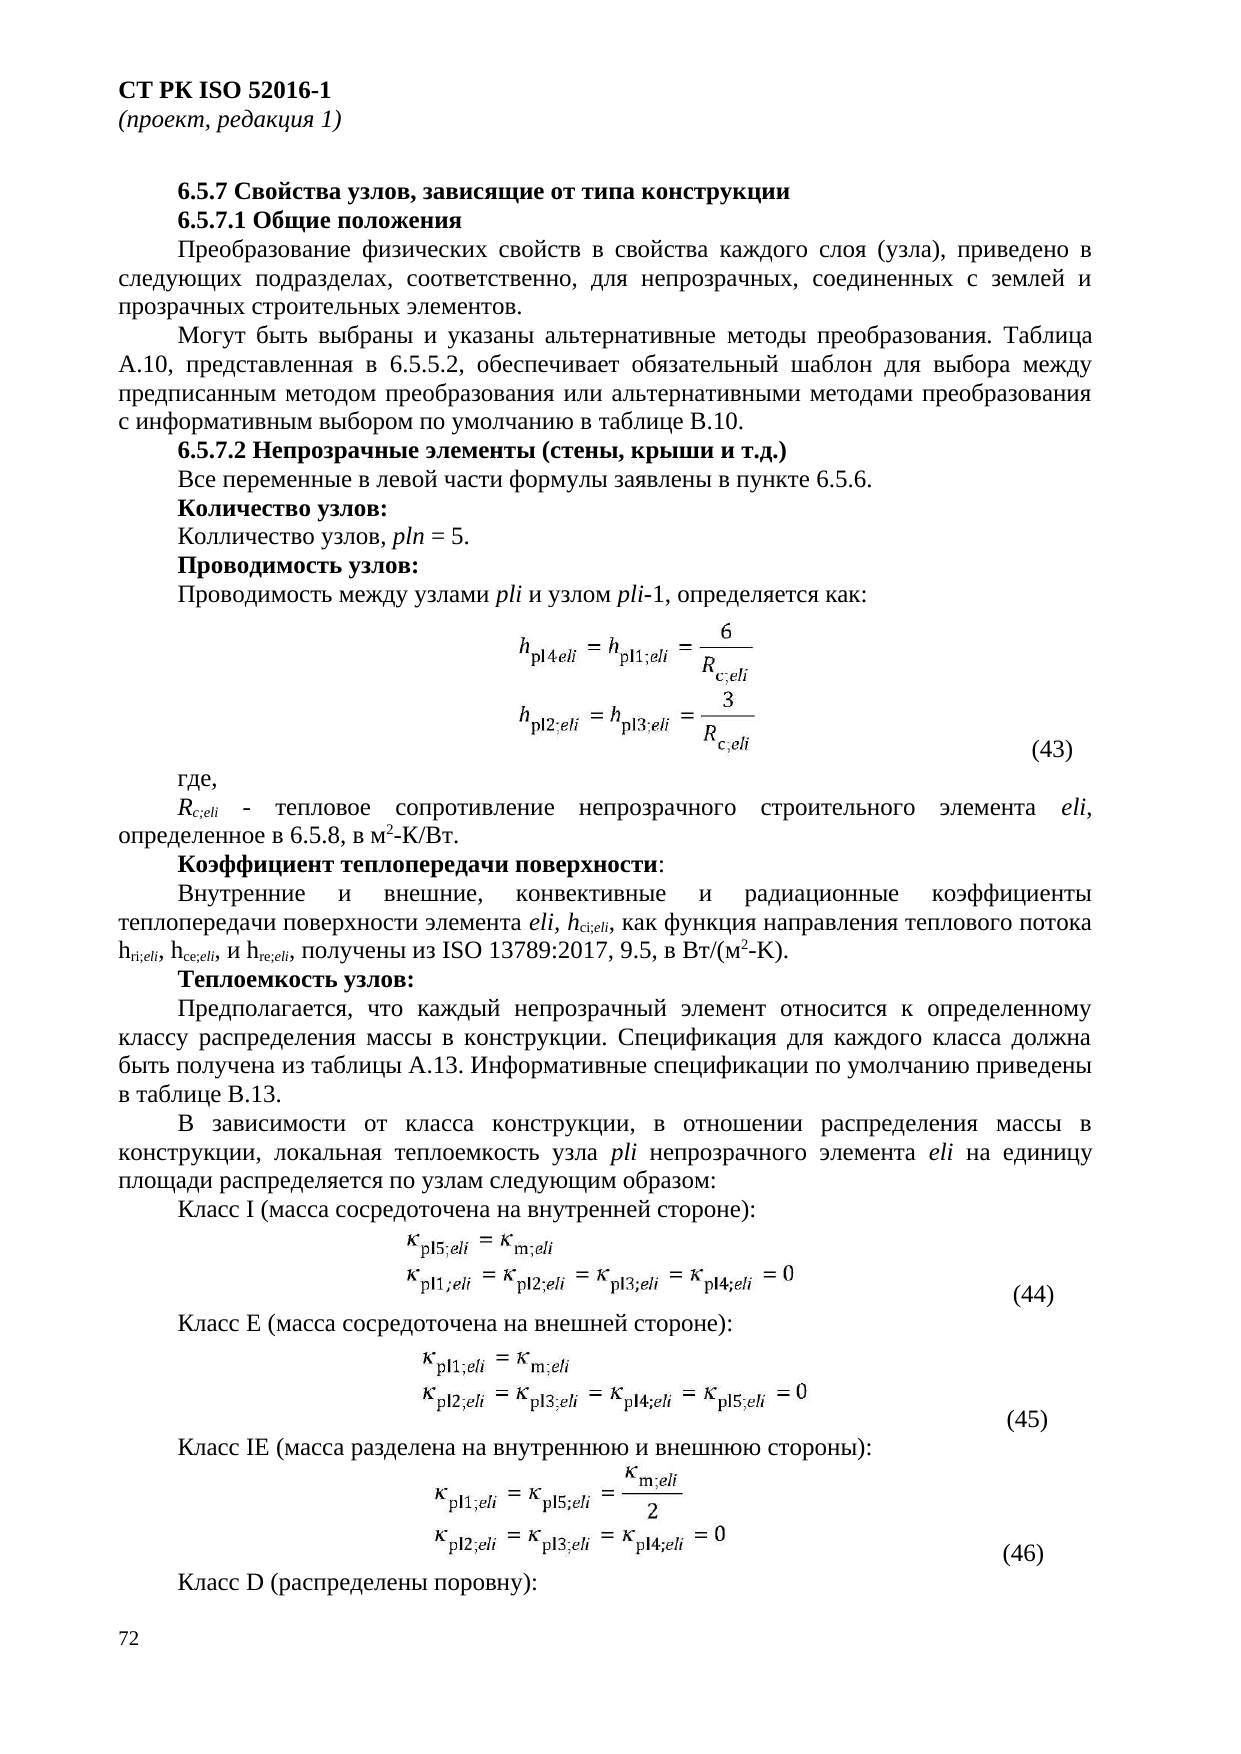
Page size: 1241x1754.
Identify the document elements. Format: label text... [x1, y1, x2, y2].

text Rc;eli - тепловое сопротивление непрозрачного строительного элемента eli, определенное в 6.5.8, в м2-К/Вт. [118, 792, 1092, 849]
picture [389, 1223, 819, 1303]
text 6.5.7.2 Непрозрачные элементы (стены, крыши и т.д.) [118, 435, 1092, 464]
text Преобразование физических свойств в свойства каждого слоя (узла), приведено в следующих подразделах, соответственно, для непрозрачных, соединенных с землей и прозрачных строительных элементов. [118, 234, 1092, 320]
text Класс I (масса сосредоточена на внутренней стороне): [118, 1194, 1092, 1223]
text Проводимость между узлами pli и узлом pli-1, определяется как: [118, 579, 1092, 608]
text В зависимости от класса конструкции, в отношении распределения массы в конструкции, локальная теплоемкость узла pli непрозрачного элемента eli на единицу площади распределяется по узлам следующим образом: [118, 1108, 1092, 1194]
text Колличество узлов, pln = 5. [118, 521, 1092, 550]
picture [483, 607, 813, 758]
text 6.5.7 Свойства узлов, зависящие от типа конструкции [118, 176, 1092, 205]
text Класс IE (масса разделена на внутреннюю и внешнюю стороны): [118, 1432, 1092, 1461]
picture [414, 1461, 765, 1562]
text Класс E (масса сосредоточена на внешней стороне): [118, 1308, 1092, 1336]
text Класс D (распределены поровну): [118, 1567, 1092, 1595]
text Проводимость узлов: [118, 550, 1092, 579]
text 6.5.7.1 Общие положения [118, 205, 1092, 234]
text Могут быть выбраны и указаны альтернативные методы преобразования. Таблица A.10, представленная в 6.5.5.2, обеспечивает обязательный шаблон для выбора между предписанным методом преобразования или альтернативными методами преобразования с информативным выбором по умолчанию в таблице B.10. [118, 320, 1092, 435]
picture [402, 1336, 863, 1427]
text Количество узлов: [118, 493, 1092, 521]
text Предполагается, что каждый непрозрачный элемент относится к определенному классу распределения массы в конструкции. Спецификация для каждого класса должна быть получена из таблицы А.13. Информативные спецификации по умолчанию приведены в таблице B.13. [118, 993, 1092, 1108]
text Внутренние и внешние, конвективные и радиационные коэффициенты теплопередачи поверхности элемента eli, hci;eli, как функция направления теплового потока hri;eli, hce;eli, и hre;eli, получены из ISO 13789:2017, 9.5, в Вт/(м2-K). [118, 878, 1092, 964]
text Все переменные в левой части формулы заявлены в пункте 6.5.6. [118, 464, 1092, 493]
text Коэффициент теплопередачи поверхности: [118, 849, 1092, 878]
text где, [118, 763, 1092, 792]
text Теплоемкость узлов: [118, 964, 1092, 993]
